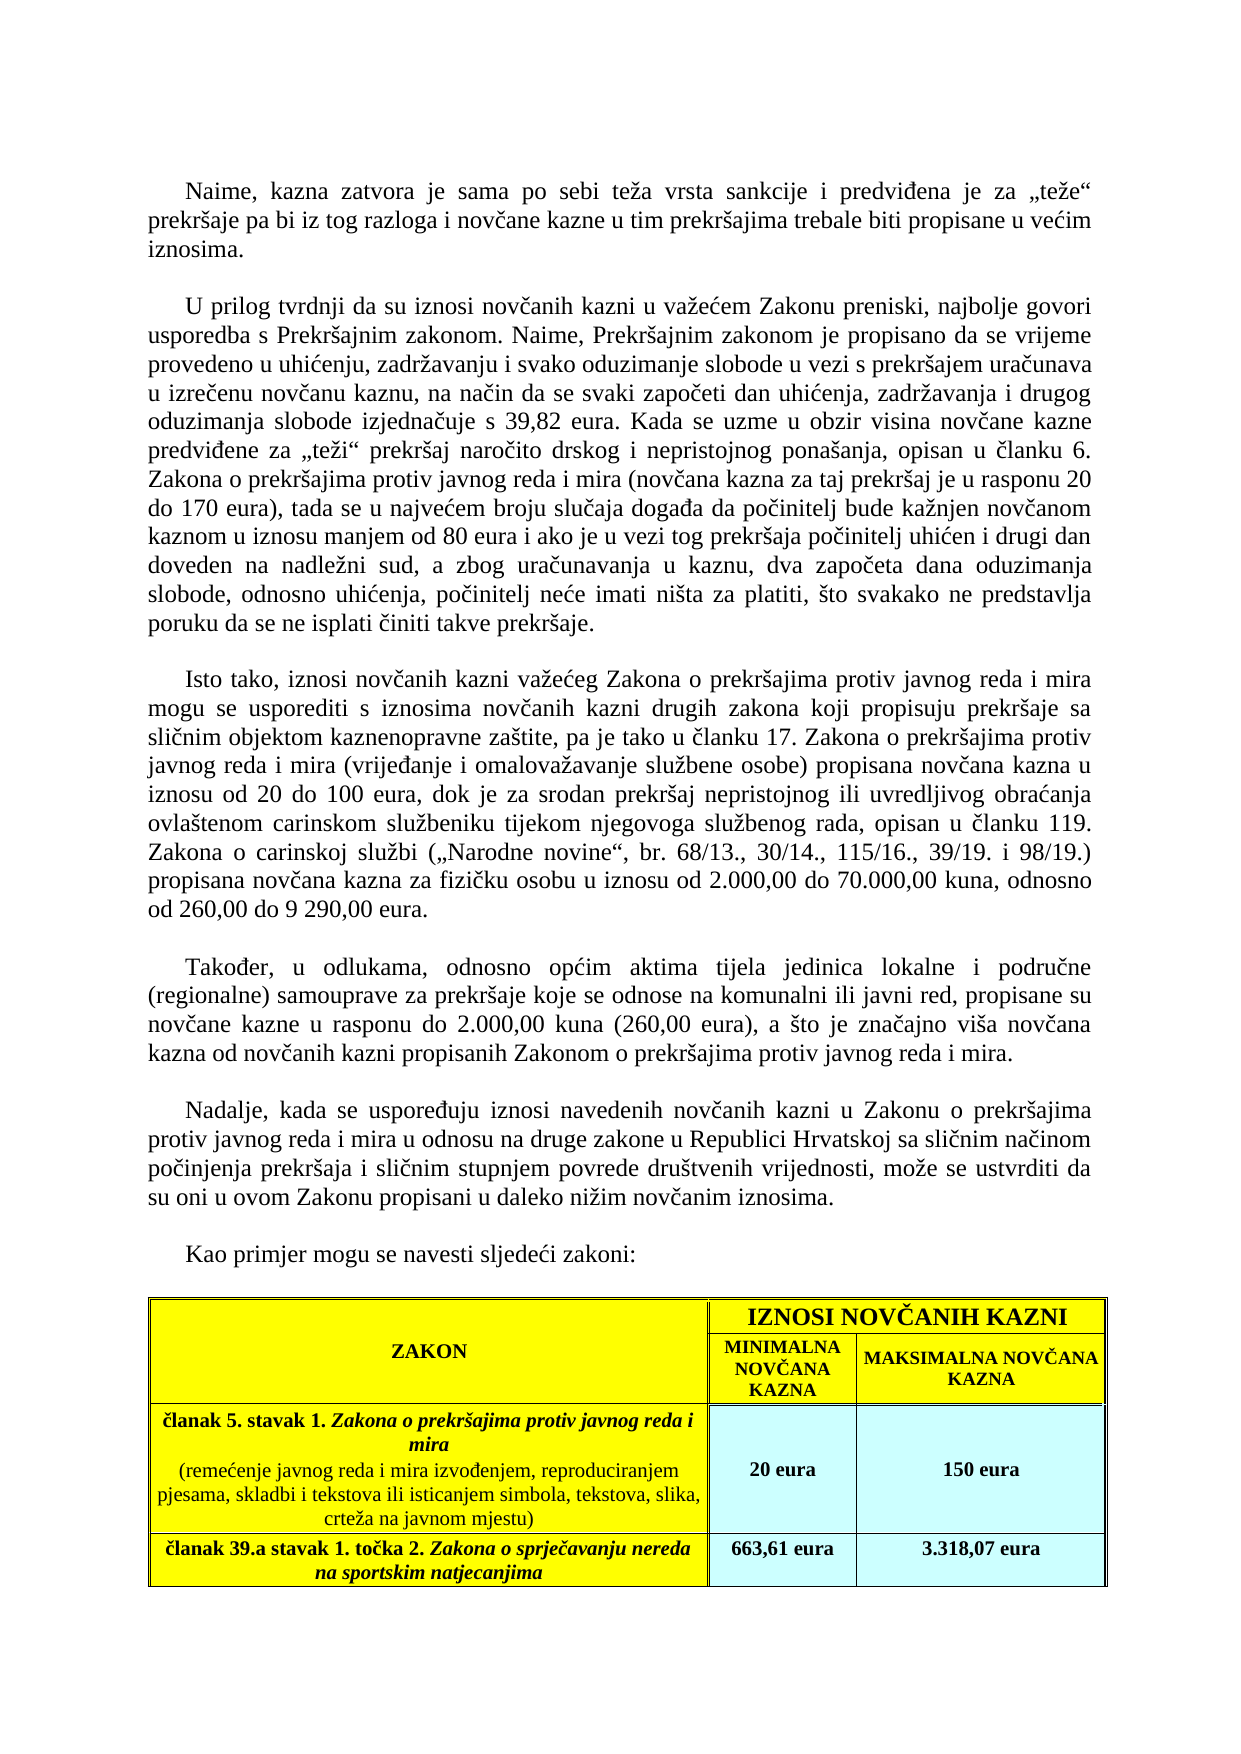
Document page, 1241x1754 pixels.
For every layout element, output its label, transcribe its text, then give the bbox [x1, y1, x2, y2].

text Kao primjer mogu se navesti sljedeći zakoni: [148, 1239, 1093, 1268]
table_cell 3.318,07 eura [857, 1534, 1104, 1586]
table_cell MINIMALNA NOVČANA KAZNA [710, 1334, 856, 1403]
table_cell 150 eura [857, 1403, 1106, 1532]
table_header ZAKON [151, 1298, 709, 1403]
table_header IZNOSI NOVČANIH KAZNI [709, 1300, 1104, 1333]
table_cell 20 eura [710, 1406, 856, 1532]
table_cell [151, 1534, 707, 1586]
text Također, u odlukama, odnosno općim aktima tijela jedinica lokalne i područne (regionalne) samouprave za prekršaje koje se odnose na komunalni ili javni red, propisane su novčane kazne u rasponu do 2.000,00 kuna (260,00 eura), a što je značajno viša novčana kazna od novčanih kazni propisanih Zakonom o prekršajima protiv javnog reda i mira. [148, 952, 1093, 1067]
table_cell 663,61 eura [710, 1534, 856, 1586]
text U prilog tvrdnji da su iznosi novčanih kazni u važećem Zakonu preniski, najbolje govori usporedba s Prekršajnim zakonom. Naime, Prekršajnim zakonom je propisano da se vrijeme provedeno u uhićenju, zadržavanju i svako oduzimanje slobode u vezi s prekršajem uračunava u izrečenu novčanu kaznu, na način da se svaki započeti dan uhićenja, zadržavanja i drugog oduzimanja slobode izjednačuje s 39,82 eura. Kada se uzme u obzir visina novčane kazne predviđene za „teži“ prekršaj naročito drskog i nepristojnog ponašanja, opisan u članku 6. Zakona o prekršajima protiv javnog reda i mira (novčana kazna za taj prekršaj je u rasponu 20 do 170 eura), tada se u najvećem broju slučaja događa da počinitelj bude kažnjen novčanom kaznom u iznosu manjem od 80 eura i ako je u vezi tog prekršaja počinitelj uhićen i drugi dan doveden na nadležni sud, a zbog uračunavanja u kaznu, dva započeta dana oduzimanja slobode, odnosno uhićenja, počinitelj neće imati ništa za platiti, što svakako ne predstavlja poruku da se ne isplati činiti takve prekršaje. [148, 291, 1093, 636]
table_cell MAKSIMALNA NOVČANA KAZNA [857, 1334, 1104, 1403]
table_cell članak 5. stavak 1. Zakona o prekršajima protiv javnog reda i mira (remećenje javnog reda i mira izvođenjem, reproduciranjem pjesama, skladbi i tekstova ili isticanjem simbola, tekstova, slika, crteža na javnom mjestu) [151, 1404, 707, 1532]
text Isto tako, iznosi novčanih kazni važećeg Zakona o prekršajima protiv javnog reda i mira mogu se usporediti s iznosima novčanih kazni drugih zakona koji propisuju prekršaje sa sličnim objektom kaznenopravne zaštite, pa je tako u članku 17. Zakona o prekršajima protiv javnog reda i mira (vrijeđanje i omalovažavanje službene osobe) propisana novčana kazna u iznosu od 20 do 100 eura, dok je za srodan prekršaj nepristojnog ili uvredljivog obraćanja ovlaštenom carinskom službeniku tijekom njegovoga službenog rada, opisan u članku 119. Zakona o carinskoj službi („Narodne novine“, br. 68/13., 30/14., 115/16., 39/19. i 98/19.) propisana novčana kazna za fizičku osobu u iznosu od 2.000,00 do 70.000,00 kuna, odnosno od 260,00 do 9 290,00 eura. [148, 664, 1093, 923]
text Nadalje, kada se uspoređuju iznosi navedenih novčanih kazni u Zakonu o prekršajima protiv javnog reda i mira u odnosu na druge zakone u Republici Hrvatskoj sa sličnim načinom počinjenja prekršaja i sličnim stupnjem povrede društvenih vrijednosti, može se ustvrditi da su oni u ovom Zakonu propisani u daleko nižim novčanim iznosima. [148, 1096, 1093, 1211]
text Naime, kazna zatvora je sama po sebi teža vrsta sankcije i predviđena je za „teže“ prekršaje pa bi iz tog razloga i novčane kazne u tim prekršajima trebale biti propisane u većim iznosima. [148, 176, 1093, 263]
